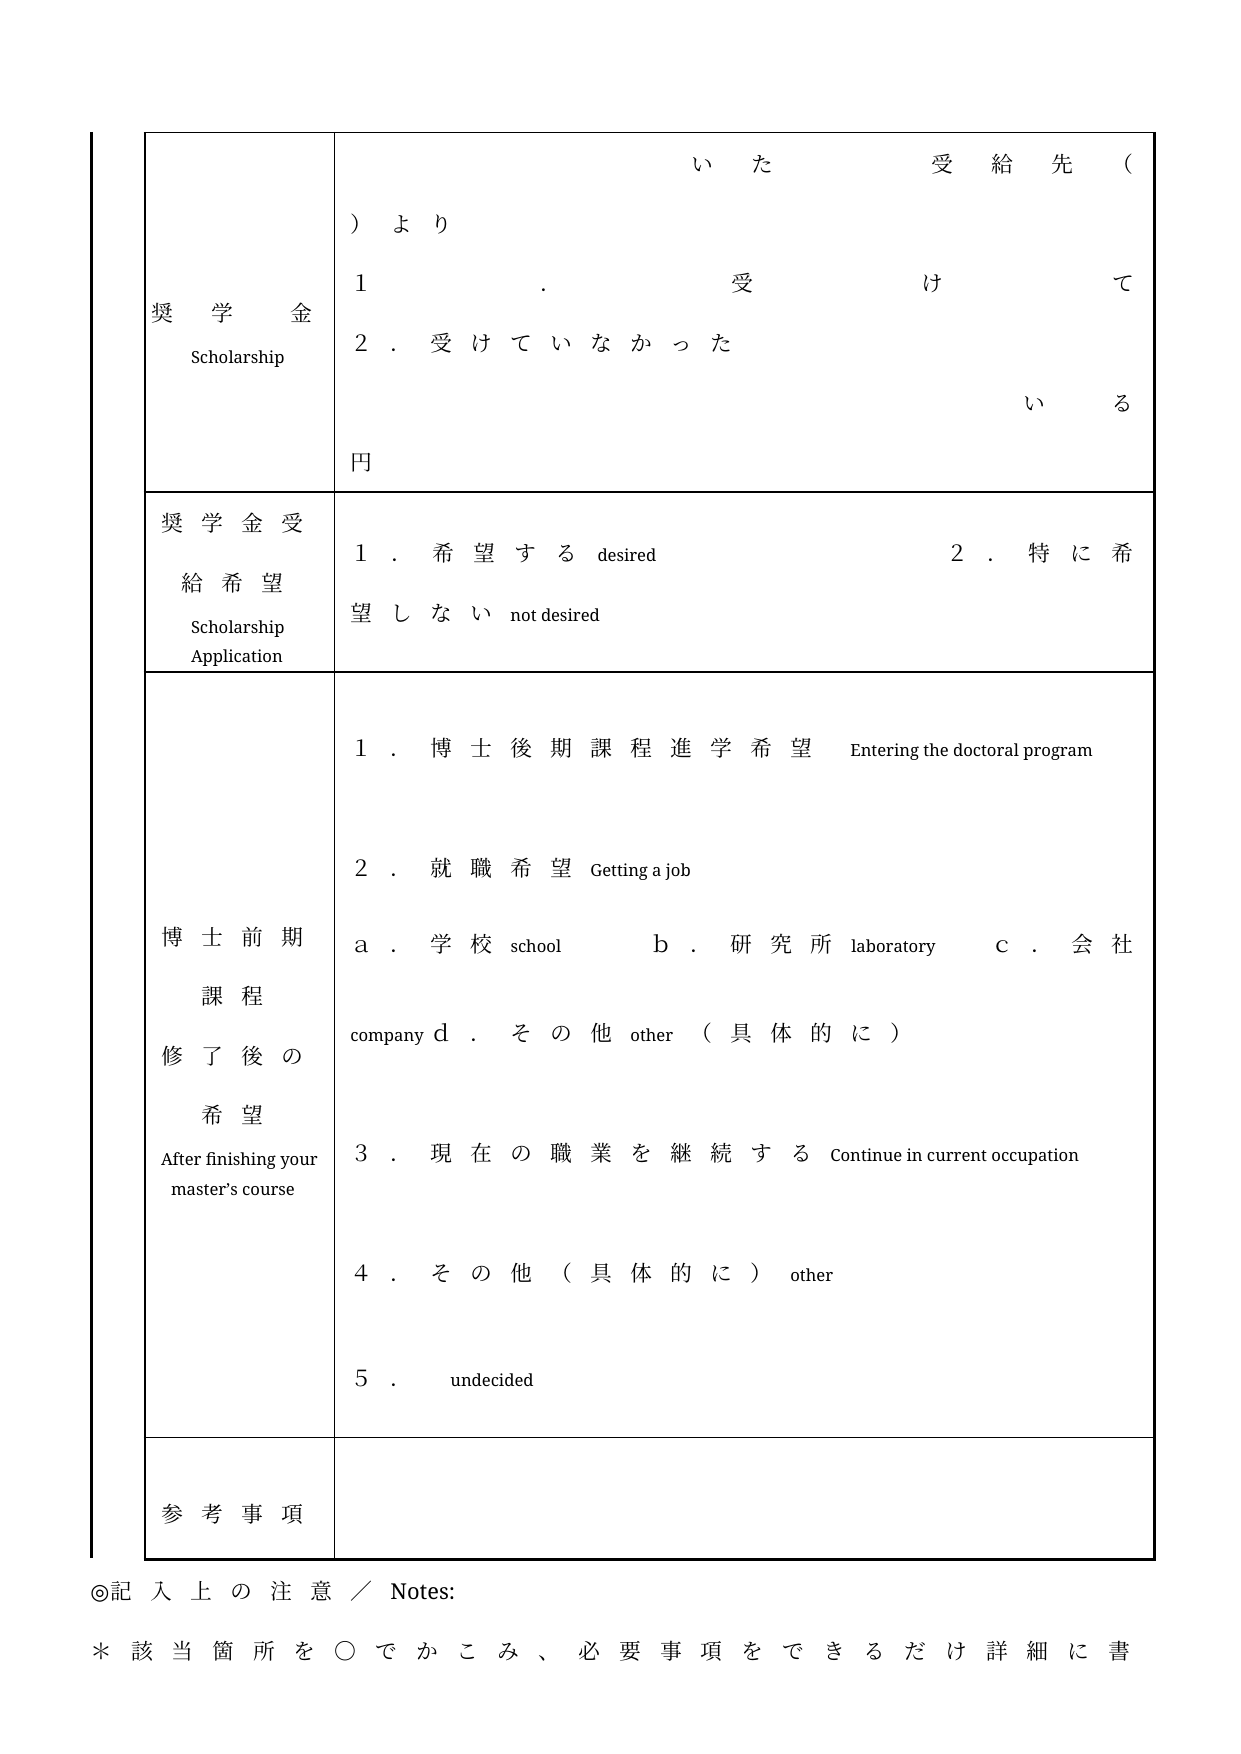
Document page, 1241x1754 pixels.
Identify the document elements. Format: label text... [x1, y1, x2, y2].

table_cell 博士前期課程 修了後の希望 After finishing your master’s course [146, 673, 334, 1437]
table_cell １．希望するdesired ２．特に希望しないnot desired [335, 493, 1153, 671]
text ◎記入上の注意／Notes: [90, 1561, 1150, 1620]
table_cell 参考事項 [146, 1438, 334, 1557]
table_cell １．博士後期課程進学希望 Entering the doctoral program ２．就職希望Getting a job ａ．学校school ｂ．研究所laboratory ｃ．会社company ｄ．その他other（具体的に） ３．現在の職業を継続するContinue in current occupation ４．その他（具体的に）other ５． undecided [335, 673, 1153, 1437]
table_cell [335, 1438, 1153, 1557]
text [90, 1620, 1150, 1680]
table_cell いた 受給先（ ）より １．受けて ２．受けていなかった いる 円 [335, 133, 1153, 491]
table_cell 奨学金受給希望 Scholarship Application [146, 493, 334, 671]
table_cell 奨学金 Scholarship [146, 133, 334, 491]
